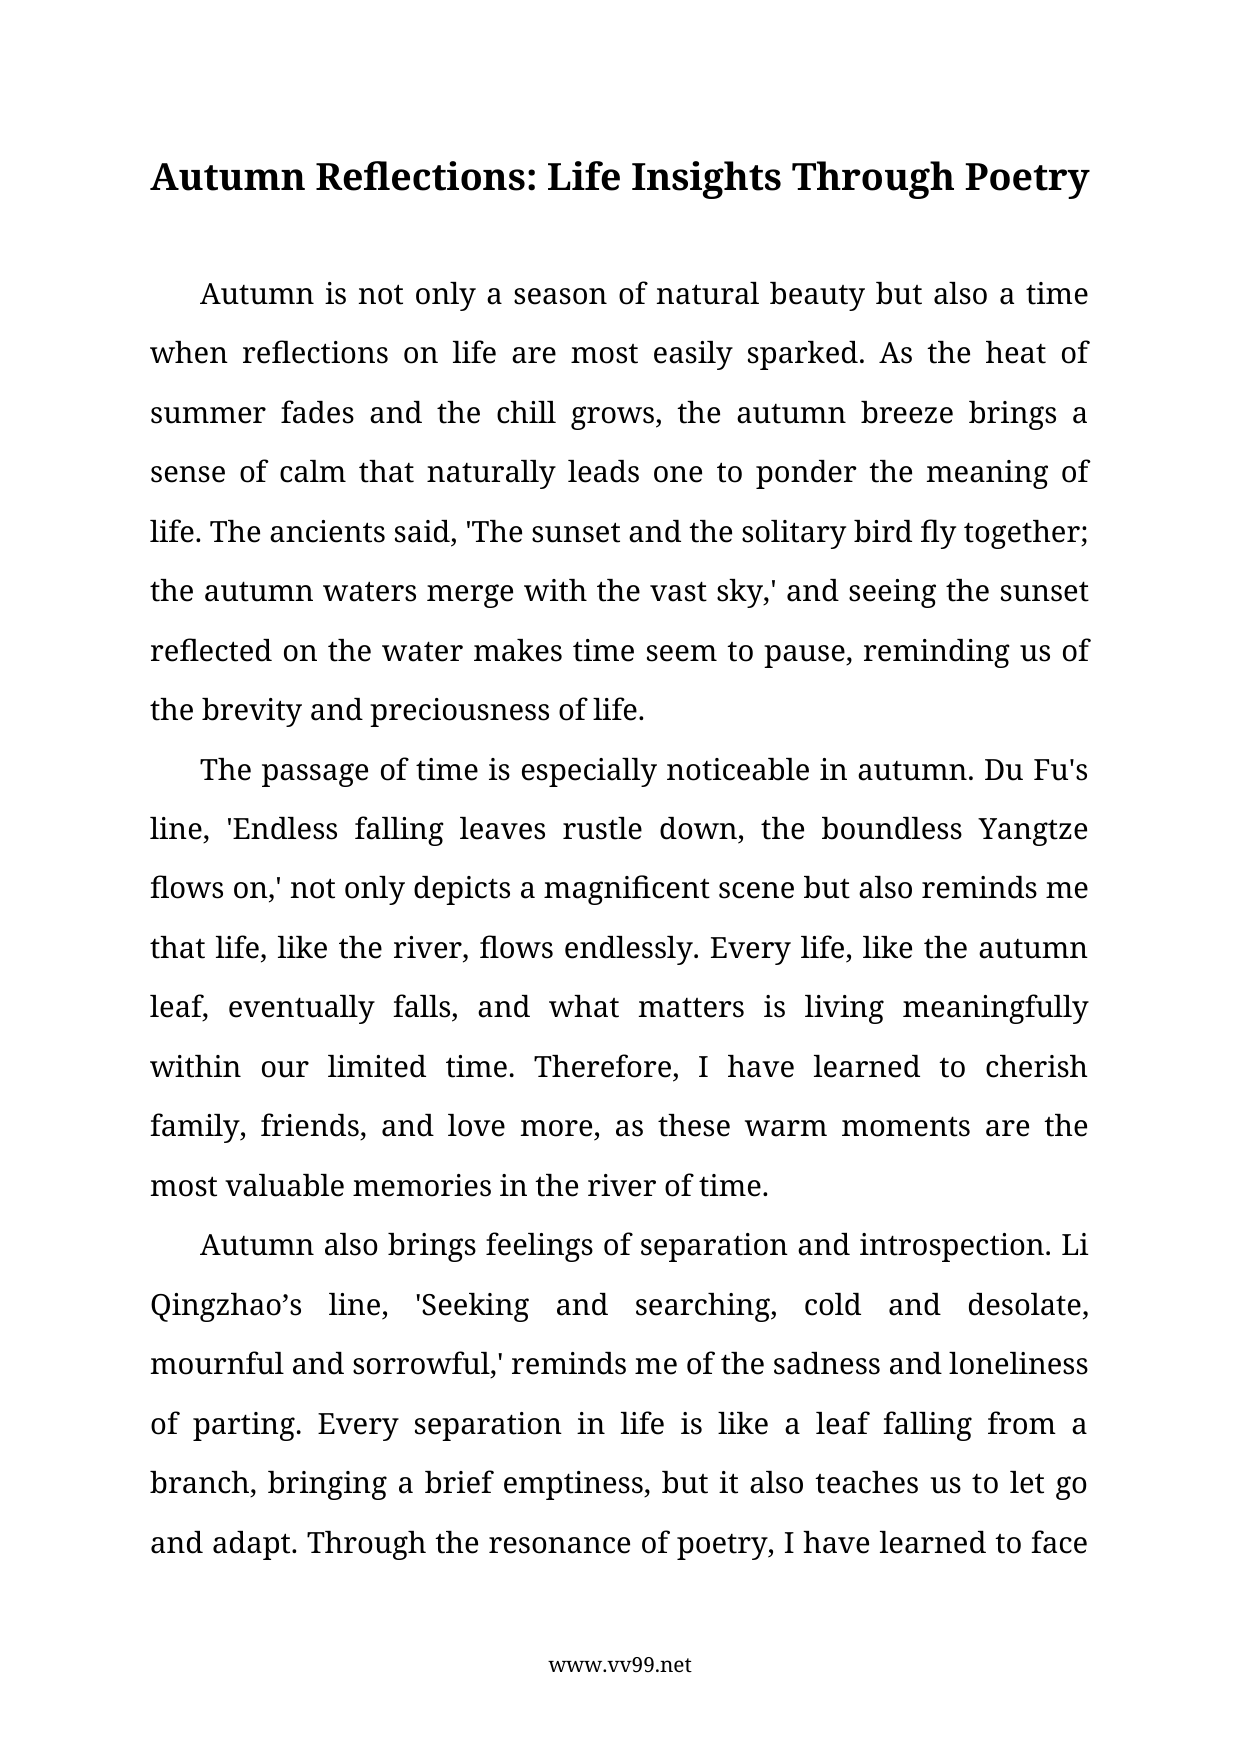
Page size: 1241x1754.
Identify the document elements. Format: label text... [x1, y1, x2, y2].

text Autumn is not only a season of natural beauty but also a time when reflections on life are most easily sparked. As the heat of summer fades and the chill grows, the autumn breeze brings a sense of calm that naturally leads one to ponder the meaning of life. The ancients said, 'The sunset and the solitary bird fly together; the autumn waters merge with the vast sky,' and seeing the sunset reflected on the water makes time seem to pause, reminding us of the brevity and preciousness of life. [150, 273, 1090, 729]
subtitle Autumn Reflections: Life Insights Through Poetry [150, 150, 1090, 201]
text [150, 1224, 1090, 1562]
text The passage of time is especially noticeable in autumn. Du Fu's line, 'Endless falling leaves rustle down, the boundless Yangtze flows on,' not only depicts a magnificent scene but also reminds me that life, like the river, flows endlessly. Every life, like the autumn leaf, eventually falls, and what matters is living meaningfully within our limited time. Therefore, I have learned to cherish family, friends, and love more, as these warm moments are the most valuable memories in the river of time. [150, 749, 1090, 1205]
